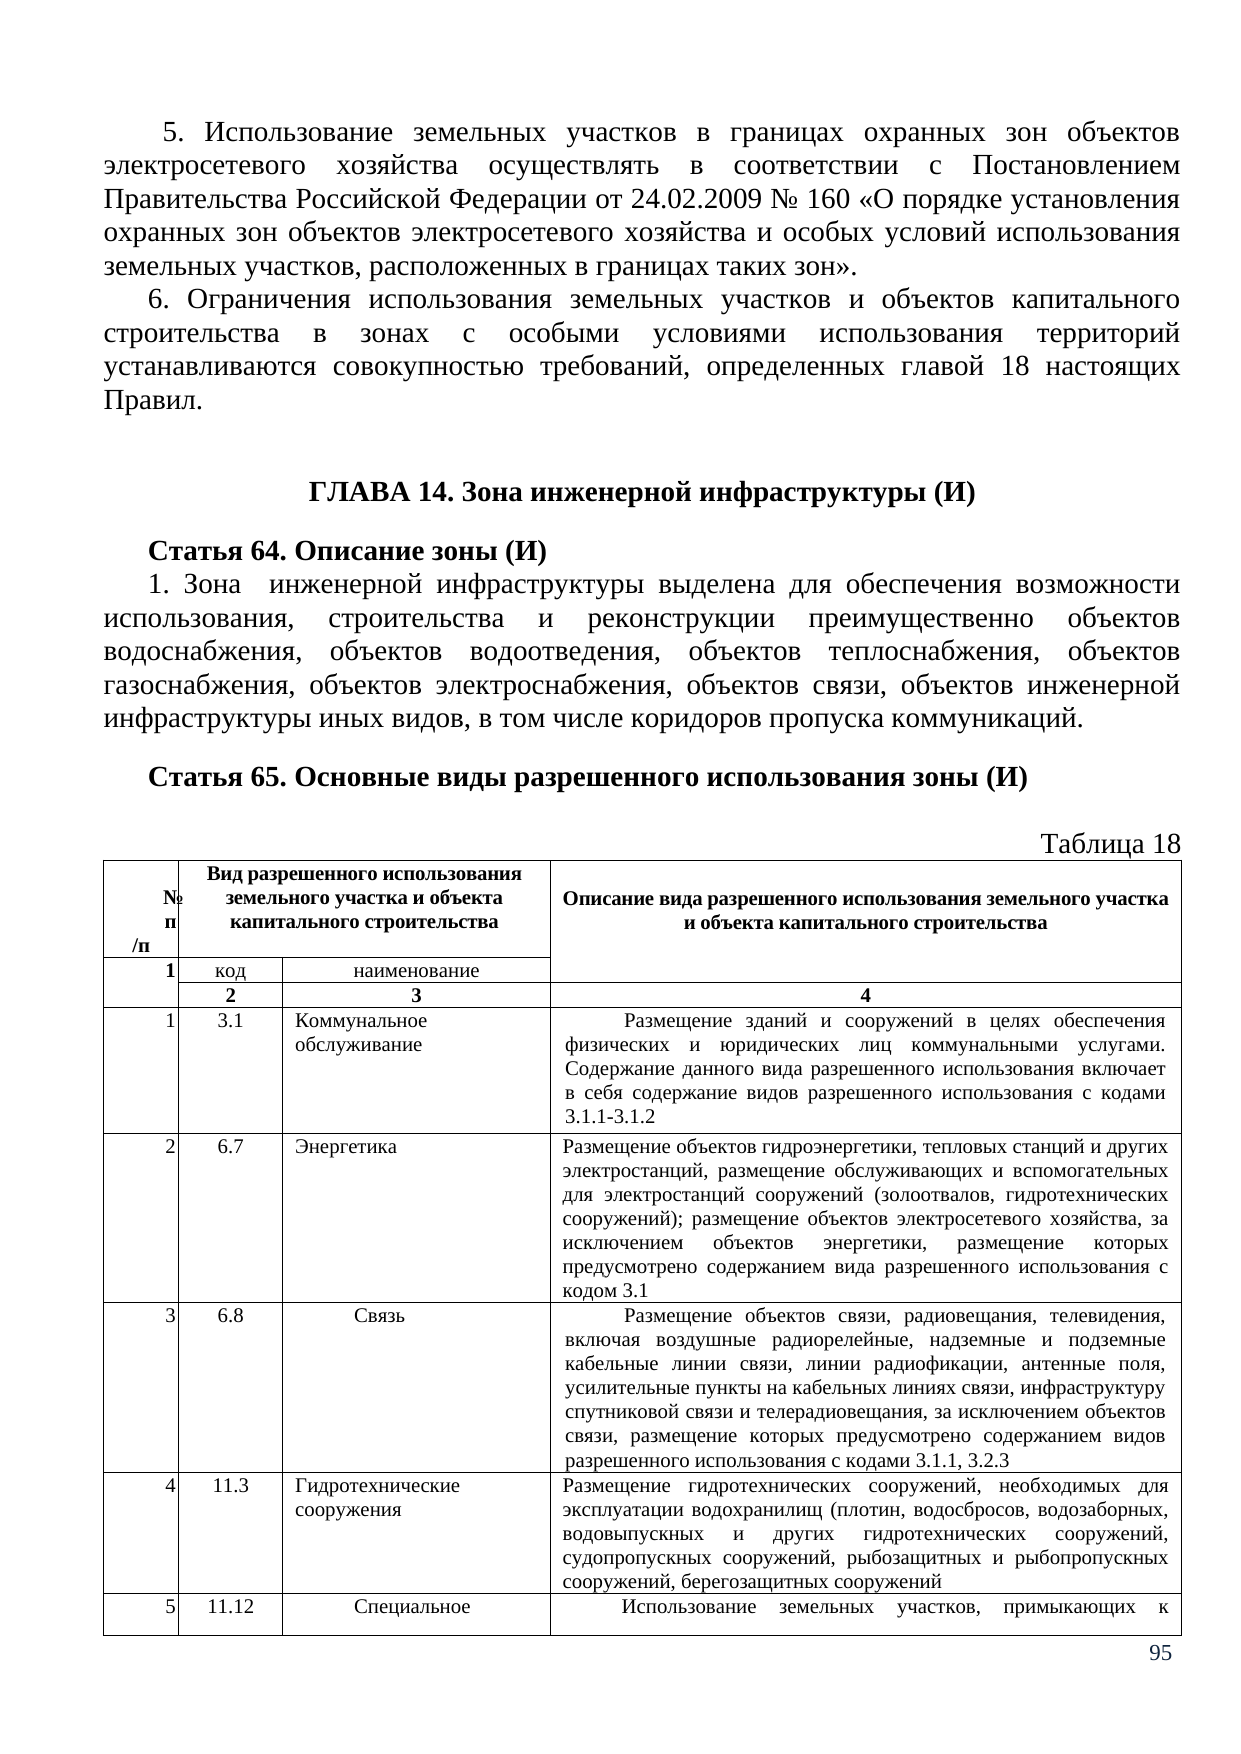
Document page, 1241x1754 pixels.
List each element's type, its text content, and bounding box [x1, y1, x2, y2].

table_header № п/п [104, 861, 178, 957]
table_cell 3.1 [179, 1008, 282, 1133]
text Статья 65. Основные виды разрешенного использования зоны (И) [103, 759, 1181, 792]
table_cell 4 [104, 1473, 178, 1593]
table_cell 3 [283, 983, 550, 1007]
table_header Описание вида разрешенного использования земельного участка и объекта капитального строительства [551, 861, 1181, 982]
table_cell Размещение гидротехнических сооружений, необходимых для эксплуатации водохранилищ (плотин, водосбросов, водозаборных, водовыпускных и других гидротехнических сооружений, судопропускных сооружений, рыбозащитных и рыбопропускных сооружений, берегозащитных сооружений [551, 1473, 1181, 1593]
table_cell 1 [104, 1008, 178, 1133]
table_cell код [179, 958, 282, 982]
text ГЛАВА 14. Зона инженерной инфраструктуры (И) [103, 474, 1181, 508]
table_cell Размещение объектов связи, радиовещания, телевидения, включая воздушные радиорелейные, надземные и подземные кабельные линии связи, линии радиофикации, антенные поля, усилительные пункты на кабельных линиях связи, инфраструктуру спутниковой связи и телерадиовещания, за исключением объектов связи, размещение которых предусмотрено содержанием видов разрешенного использования с кодами 3.1.1, 3.2.3 [551, 1303, 1181, 1472]
text 6. Ограничения использования земельных участков и объектов капитального строительства в зонах с особыми условиями использования территорий устанавливаются совокупностью требований, определенных главой 18 настоящих Правил. [103, 281, 1181, 416]
table_cell Коммунальное обслуживание [283, 1008, 550, 1133]
table_cell Гидротехнические сооружения [283, 1473, 550, 1593]
table_cell 3 [104, 1303, 178, 1472]
table_cell 11.12 [179, 1594, 282, 1635]
table_cell Энергетика [283, 1134, 550, 1302]
table_cell 2 [179, 983, 282, 1007]
table_cell 2 [104, 1134, 178, 1302]
table_cell наименование [283, 958, 550, 982]
table_header Вид разрешенного использования земельного участка и объекта капитального строительства [179, 861, 550, 957]
table_cell 5 [104, 1594, 178, 1635]
text Статья 64. Описание зоны (И) [103, 533, 1181, 566]
table_cell 11.3 [179, 1473, 282, 1593]
table_cell Размещение зданий и сооружений в целях обеспечения физических и юридических лиц коммунальными услугами. Содержание данного вида разрешенного использования включает в себя содержание видов разрешенного использования с кодами 3.1.1-3.1.2 [551, 1008, 1181, 1133]
table_cell 6.8 [179, 1303, 282, 1472]
table_cell 1 [104, 958, 178, 1007]
text 1. Зона инженерной инфраструктуры выделена для обеспечения возможности использования, строительства и реконструкции преимущественно объектов водоснабжения, объектов водоотведения, объектов теплоснабжения, объектов газоснабжения, объектов электроснабжения, объектов связи, объектов инженерной инфраструктуры иных видов, в том числе коридоров пропуска коммуникаций. [103, 566, 1181, 734]
text Таблица 18 [103, 826, 1181, 859]
table_cell Размещение объектов гидроэнергетики, тепловых станций и других электростанций, размещение обслуживающих и вспомогательных для электростанций сооружений (золоотвалов, гидротехнических сооружений); размещение объектов электросетевого хозяйства, за исключением объектов энергетики, размещение которых предусмотрено содержанием вида разрешенного использования с кодом 3.1 [551, 1134, 1181, 1302]
table_cell 4 [551, 983, 1181, 1007]
table_cell 6.7 [179, 1134, 282, 1302]
table_cell Специальное пользование водными объектами [283, 1594, 550, 1635]
table_cell Связь [283, 1303, 550, 1472]
text 5. Использование земельных участков в границах охранных зон объектов электросетевого хозяйства осуществлять в соответствии с Постановлением Правительства Российской Федерации от 24.02.2009 № 160 «О порядке установления охранных зон объектов электросетевого хозяйства и особых условий использования земельных участков, расположенных в границах таких зон». [103, 114, 1181, 281]
